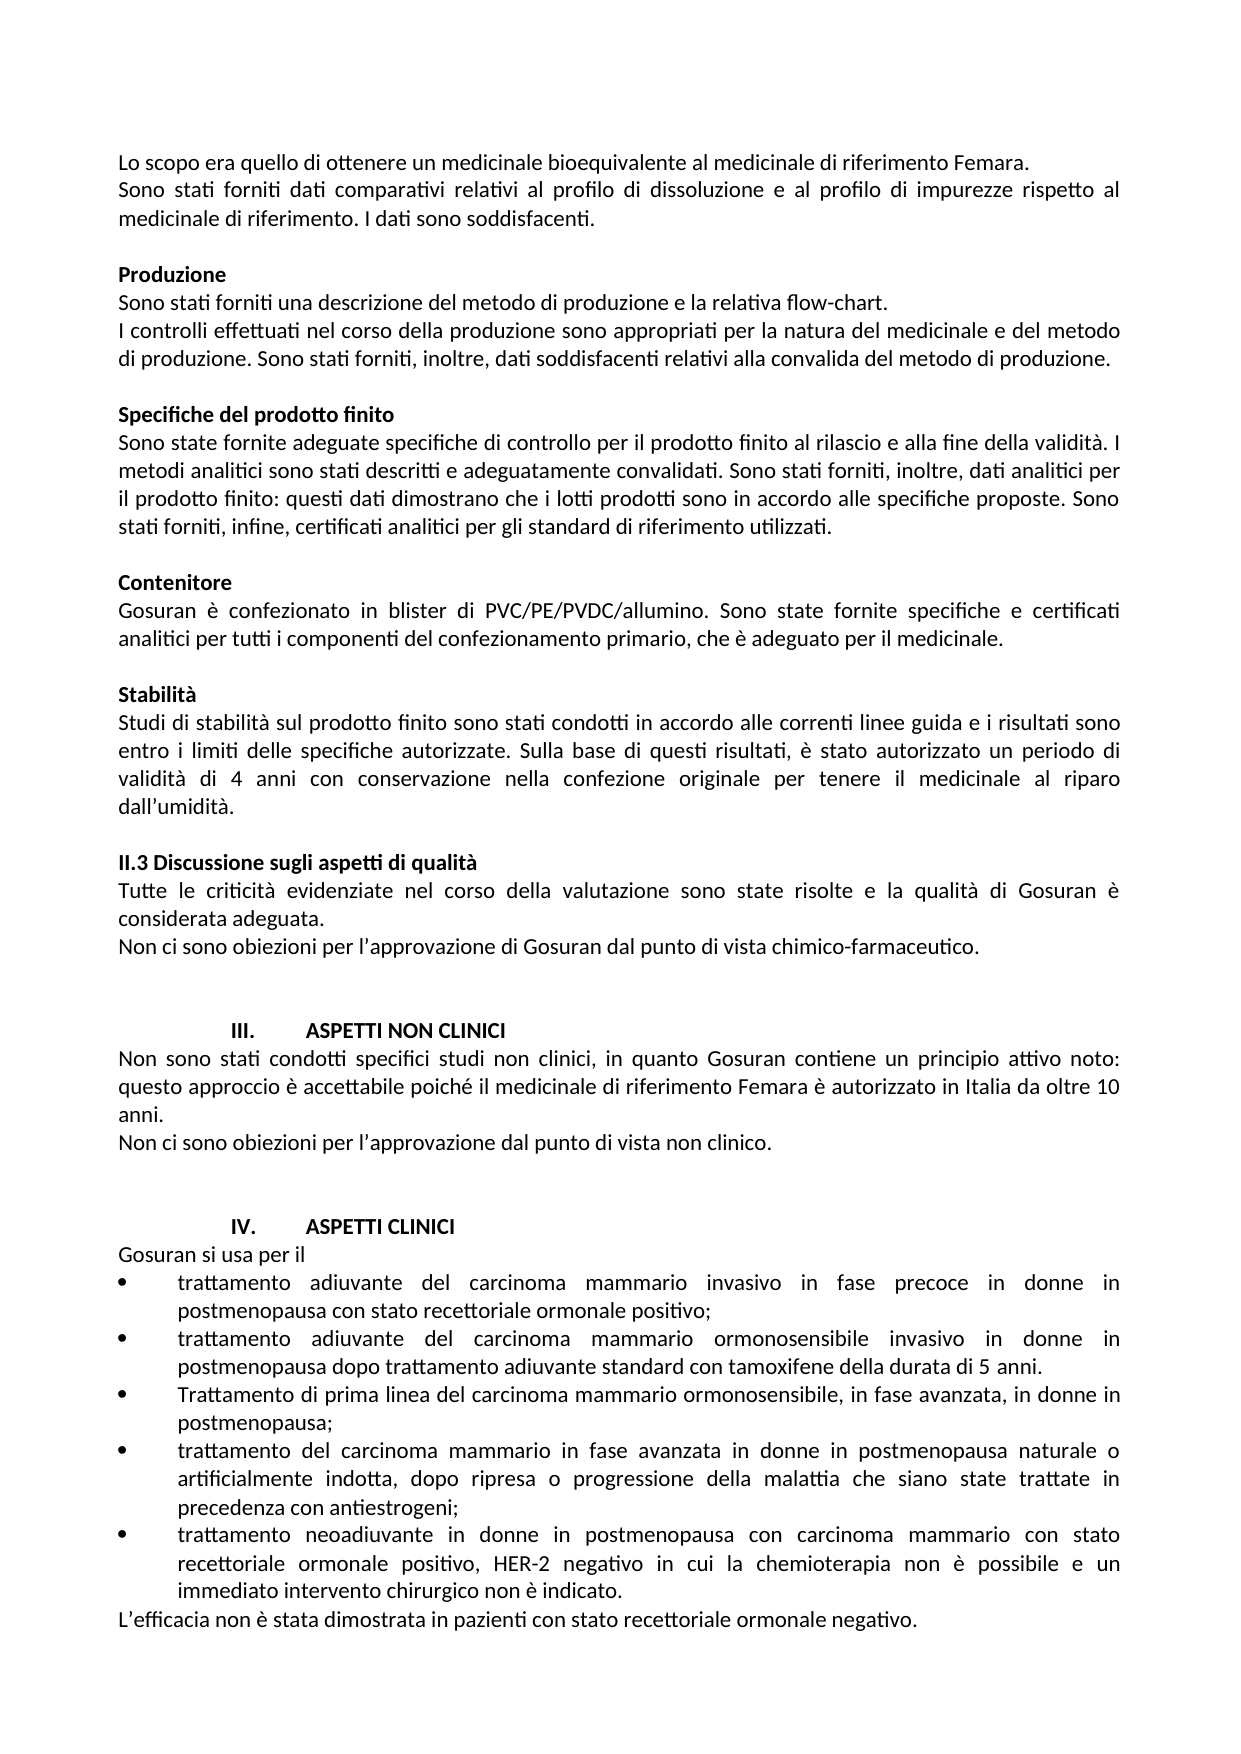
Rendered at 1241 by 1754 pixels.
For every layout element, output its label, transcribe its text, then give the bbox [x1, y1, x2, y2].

text Tutte le criticità evidenziate nel corso della valutazione sono state risolte e la qualità di Gosuran è considerata adeguata. [118, 876, 1122, 932]
text Sono state fornite adeguate specifiche di controllo per il prodotto finito al rilascio e alla fine della validità. I metodi analitici sono stati descritti e adeguatamente convalidati. Sono stati forniti, inoltre, dati analitici per il prodotto finito: questi dati dimostrano che i lotti prodotti sono in accordo alle specifiche proposte. Sono stati forniti, infine, certificati analitici per gli standard di riferimento utilizzati. [118, 428, 1122, 540]
list Trattamento di prima linea del carcinoma mammario ormonosensibile, in fase avanzata, in donne in postmenopausa; [118, 1381, 1122, 1437]
list ASPETTI NON CLINICI [231, 1016, 1122, 1044]
list ASPETTI CLINICI [231, 1212, 1122, 1240]
text Sono stati forniti una descrizione del metodo di produzione e la relativa flow-chart. [118, 288, 1122, 316]
text Sono stati forniti dati comparativi relativi al profilo di dissoluzione e al profilo di impurezze rispetto al medicinale di riferimento. I dati sono soddisfacenti. [118, 176, 1122, 232]
text I controlli effettuati nel corso della produzione sono appropriati per la natura del medicinale e del metodo di produzione. Sono stati forniti, inoltre, dati soddisfacenti relativi alla convalida del metodo di produzione. [118, 316, 1122, 372]
text Non ci sono obiezioni per l’approvazione dal punto di vista non clinico. [118, 1128, 1122, 1156]
text Gosuran è confezionato in blister di PVC/PE/PVDC/allumino. Sono state fornite specifiche e certificati analitici per tutti i componenti del confezionamento primario, che è adeguato per il medicinale. [118, 596, 1122, 652]
text Contenitore [118, 568, 1122, 596]
list trattamento neoadiuvante in donne in postmenopausa con carcinoma mammario con stato recettoriale ormonale positivo, HER-2 negativo in cui la chemioterapia non è possibile e un immediato intervento chirurgico non è indicato. [118, 1521, 1122, 1605]
text Studi di stabilità sul prodotto finito sono stati condotti in accordo alle correnti linee guida e i risultati sono entro i limiti delle specifiche autorizzate. Sulla base di questi risultati, è stato autorizzato un periodo di validità di 4 anni con conservazione nella confezione originale per tenere il medicinale al riparo dall’umidità. [118, 708, 1122, 820]
text Non sono stati condotti specifici studi non clinici, in quanto Gosuran contiene un principio attivo noto: questo approccio è accettabile poiché il medicinale di riferimento Femara è autorizzato in Italia da oltre 10 anni. [118, 1044, 1122, 1128]
text Gosuran si usa per il [118, 1240, 1122, 1268]
list trattamento del carcinoma mammario in fase avanzata in donne in postmenopausa naturale o artificialmente indotta, dopo ripresa o progressione della malattia che siano state trattate in precedenza con antiestrogeni; [118, 1437, 1122, 1521]
text Specifiche del prodotto finito [118, 400, 1122, 428]
text Non ci sono obiezioni per l’approvazione di Gosuran dal punto di vista chimico-farmaceutico. [118, 932, 1122, 960]
text II.3 Discussione sugli aspetti di qualità [118, 848, 1122, 876]
list trattamento adiuvante del carcinoma mammario invasivo in fase precoce in donne in postmenopausa con stato recettoriale ormonale positivo; [118, 1268, 1122, 1324]
text Stabilità [118, 680, 1122, 708]
text L’efficacia non è stata dimostrata in pazienti con stato recettoriale ormonale negativo. [118, 1605, 1122, 1633]
text Lo scopo era quello di ottenere un medicinale bioequivalente al medicinale di riferimento Femara. [118, 148, 1122, 176]
list trattamento adiuvante del carcinoma mammario ormonosensibile invasivo in donne in postmenopausa dopo trattamento adiuvante standard con tamoxifene della durata di 5 anni. [118, 1324, 1122, 1381]
text Produzione [118, 260, 1122, 288]
